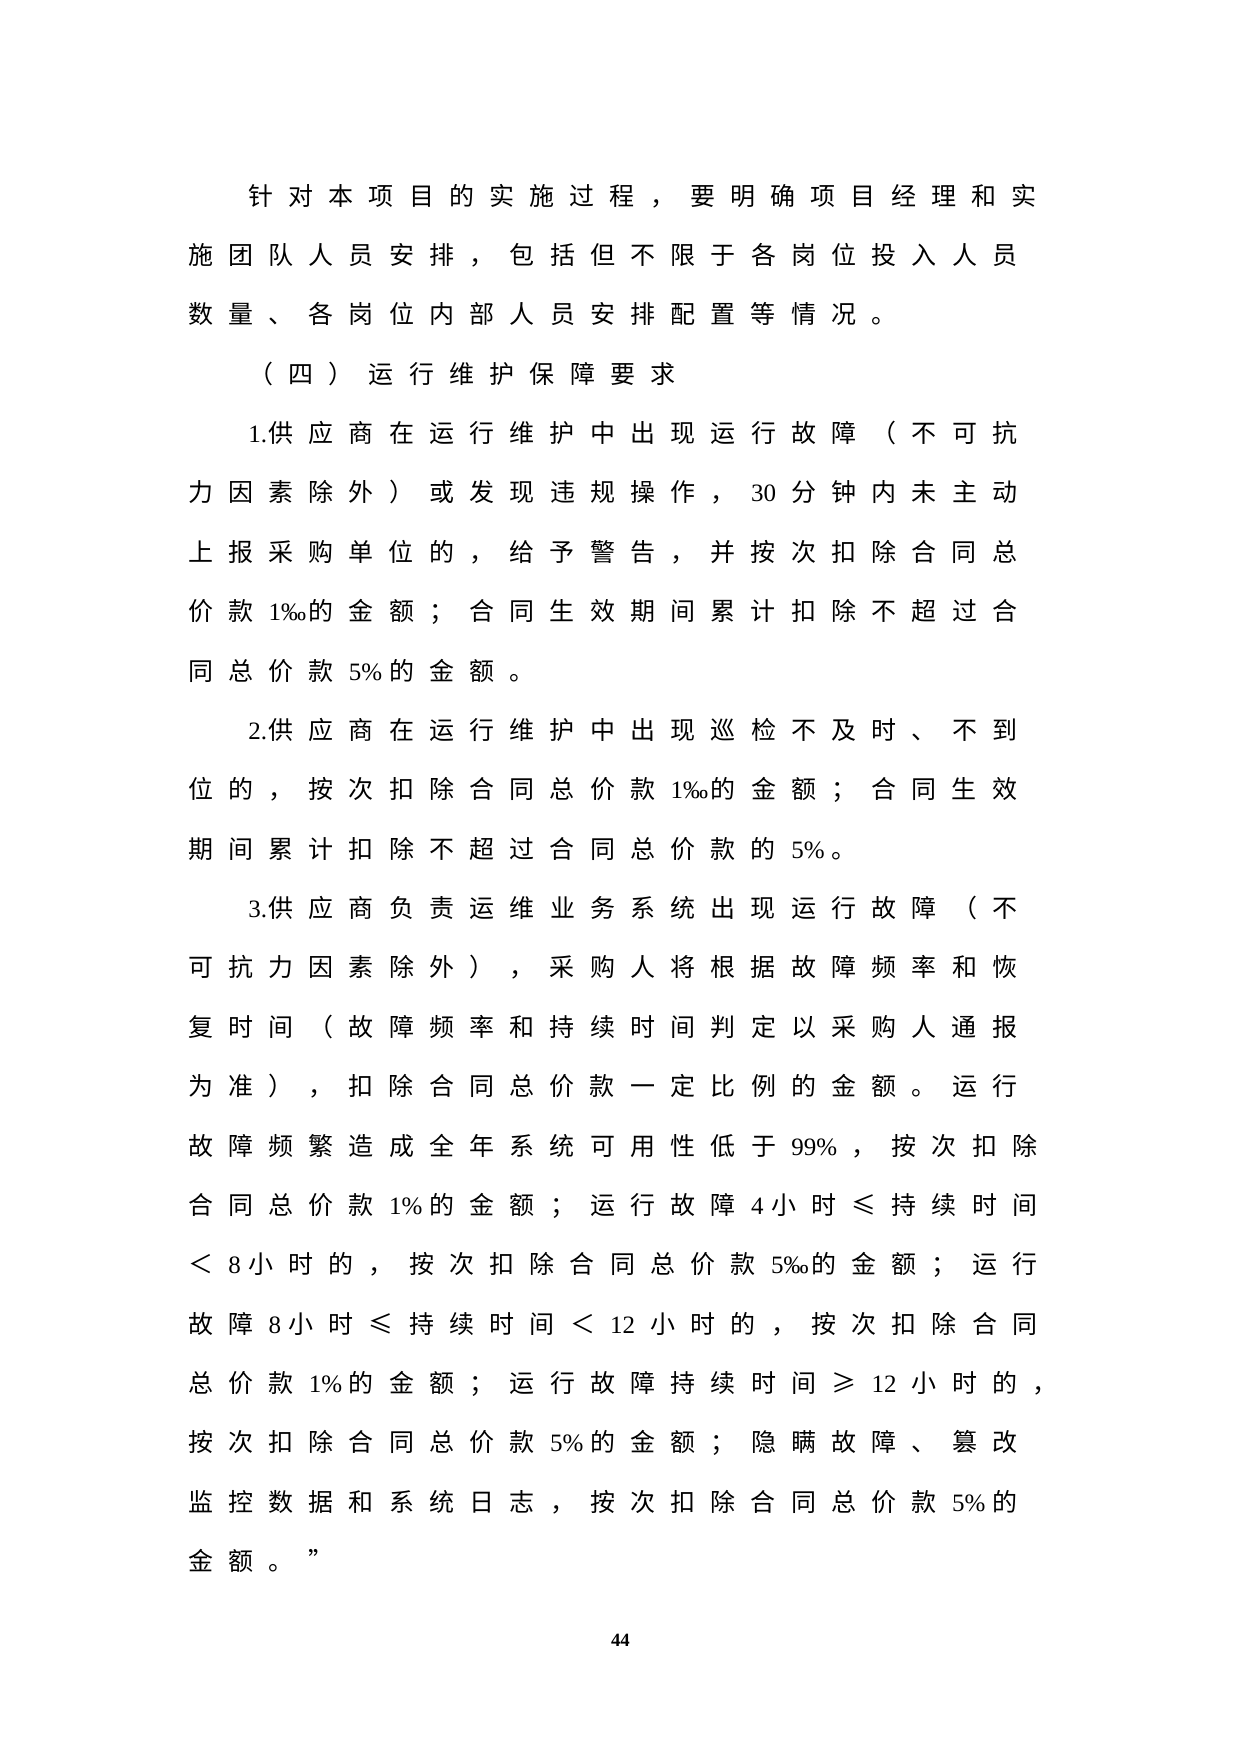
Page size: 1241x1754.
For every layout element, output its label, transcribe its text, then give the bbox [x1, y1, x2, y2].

text （四）运行维护保障要求 [188, 343, 1052, 402]
text 3.供应商负责运维业务系统出现运行故障（不可抗力因素除外），采购人将根据故障频率和恢复时间（故障频率和持续时间判定以采购人通报为准），扣除合同总价款一定比例的金额。运行故障频繁造成全年系统可用性低于99%，按次扣除合同总价款1%的金额；运行故障4小时≤持续时间＜8小时的，按次扣除合同总价款5‰的金额；运行故障8小时≤持续时间＜12小时的，按次扣除合同总价款1%的金额；运行故障持续时间≥12小时的，按次扣除合同总价款5%的金额；隐瞒故障、篡改监控数据和系统日志，按次扣除合同总价款5%的金额。” [188, 877, 1052, 1589]
text 针对本项目的实施过程，要明确项目经理和实施团队人员安排，包括但不限于各岗位投入人员数量、各岗位内部人员安排配置等情况。 [188, 164, 1052, 343]
text 1.供应商在运行维护中出现运行故障（不可抗力因素除外）或发现违规操作，30分钟内未主动上报采购单位的，给予警告，并按次扣除合同总价款1‰的金额；合同生效期间累计扣除不超过合同总价款5%的金额。 [188, 402, 1052, 699]
text 2.供应商在运行维护中出现巡检不及时、不到位的，按次扣除合同总价款1‰的金额；合同生效期间累计扣除不超过合同总价款的5%。 [188, 699, 1052, 877]
